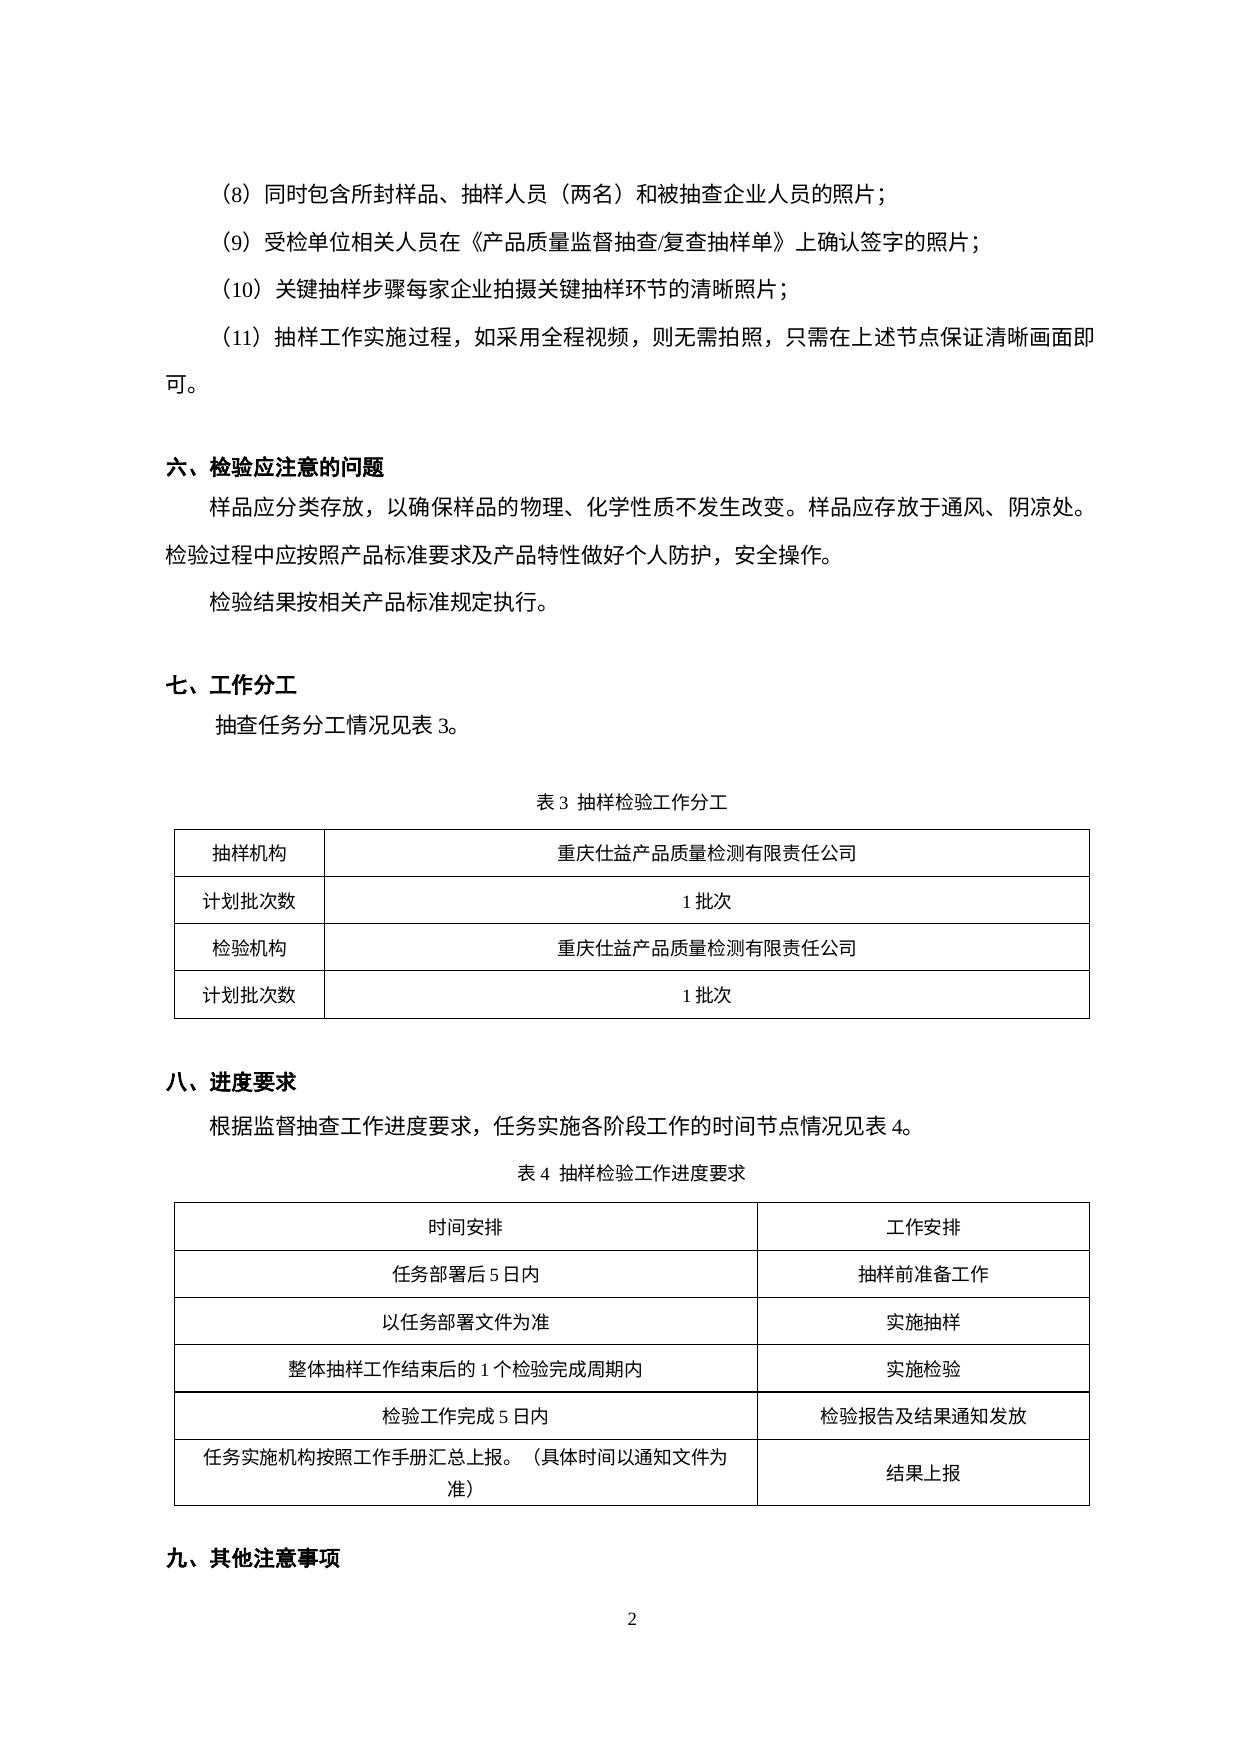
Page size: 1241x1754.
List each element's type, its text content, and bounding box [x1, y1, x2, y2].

text 七、工作分工 [165, 670, 1098, 695]
table_cell 整体抽样工作结束后的1个检验完成周期内 [175, 1345, 757, 1391]
text 六、检验应注意的问题 [165, 453, 1098, 478]
text （9）受检单位相关人员在《产品质量监督抽查/复查抽样单》上确认签字的照片； [165, 225, 1098, 256]
table_cell 检验工作完成5日内 [175, 1393, 757, 1439]
table_cell 计划批次数 [175, 877, 324, 923]
table_cell 重庆仕益产品质量检测有限责任公司 [325, 924, 1089, 970]
table_header 工作安排 [758, 1203, 1089, 1249]
text （11）抽样工作实施过程，如采用全程视频，则无需拍照，只需在上述节点保证清晰画面即可。 [165, 320, 1098, 399]
table_header 重庆仕益产品质量检测有限责任公司 [325, 830, 1089, 876]
table_cell 检验报告及结果通知发放 [758, 1393, 1089, 1439]
table_cell 检验机构 [175, 924, 324, 970]
table_cell 抽样前准备工作 [758, 1251, 1089, 1297]
text （8）同时包含所封样品、抽样人员（两名）和被抽查企业人员的照片； [165, 177, 1098, 209]
text 根据监督抽查工作进度要求，任务实施各阶段工作的时间节点情况见表4。 [165, 1109, 1098, 1140]
table_header 时间安排 [175, 1203, 757, 1249]
text 检验结果按相关产品标准规定执行。 [165, 585, 1098, 617]
table_cell 1批次 [325, 877, 1089, 923]
table_cell 以任务部署文件为准 [175, 1298, 757, 1344]
text （10）关键抽样步骤每家企业拍摄关键抽样环节的清晰照片； [165, 272, 1098, 304]
text 八、进度要求 [165, 1064, 1098, 1096]
table_cell 实施抽样 [758, 1298, 1089, 1344]
table_cell 计划批次数 [175, 971, 324, 1018]
table_cell 实施检验 [758, 1345, 1089, 1391]
table_cell 任务部署后5日内 [175, 1251, 757, 1297]
table_cell 1批次 [325, 971, 1089, 1018]
table_cell 结果上报 [758, 1440, 1089, 1505]
text 表4 抽样检验工作进度要求 [165, 1156, 1098, 1189]
text 样品应分类存放，以确保样品的物理、化学性质不发生改变。样品应存放于通风、阴凉处。检验过程中应按照产品标准要求及产品特性做好个人防护，安全操作。 [165, 490, 1098, 569]
table_header 抽样机构 [175, 830, 324, 876]
table_cell 任务实施机构按照工作手册汇总上报。（具体时间以通知文件为准） [175, 1440, 757, 1505]
text 表3 抽样检验工作分工 [165, 788, 1098, 815]
text 九、其他注意事项 [165, 1544, 1098, 1569]
text 抽查任务分工情况见表3。 [165, 708, 1098, 739]
